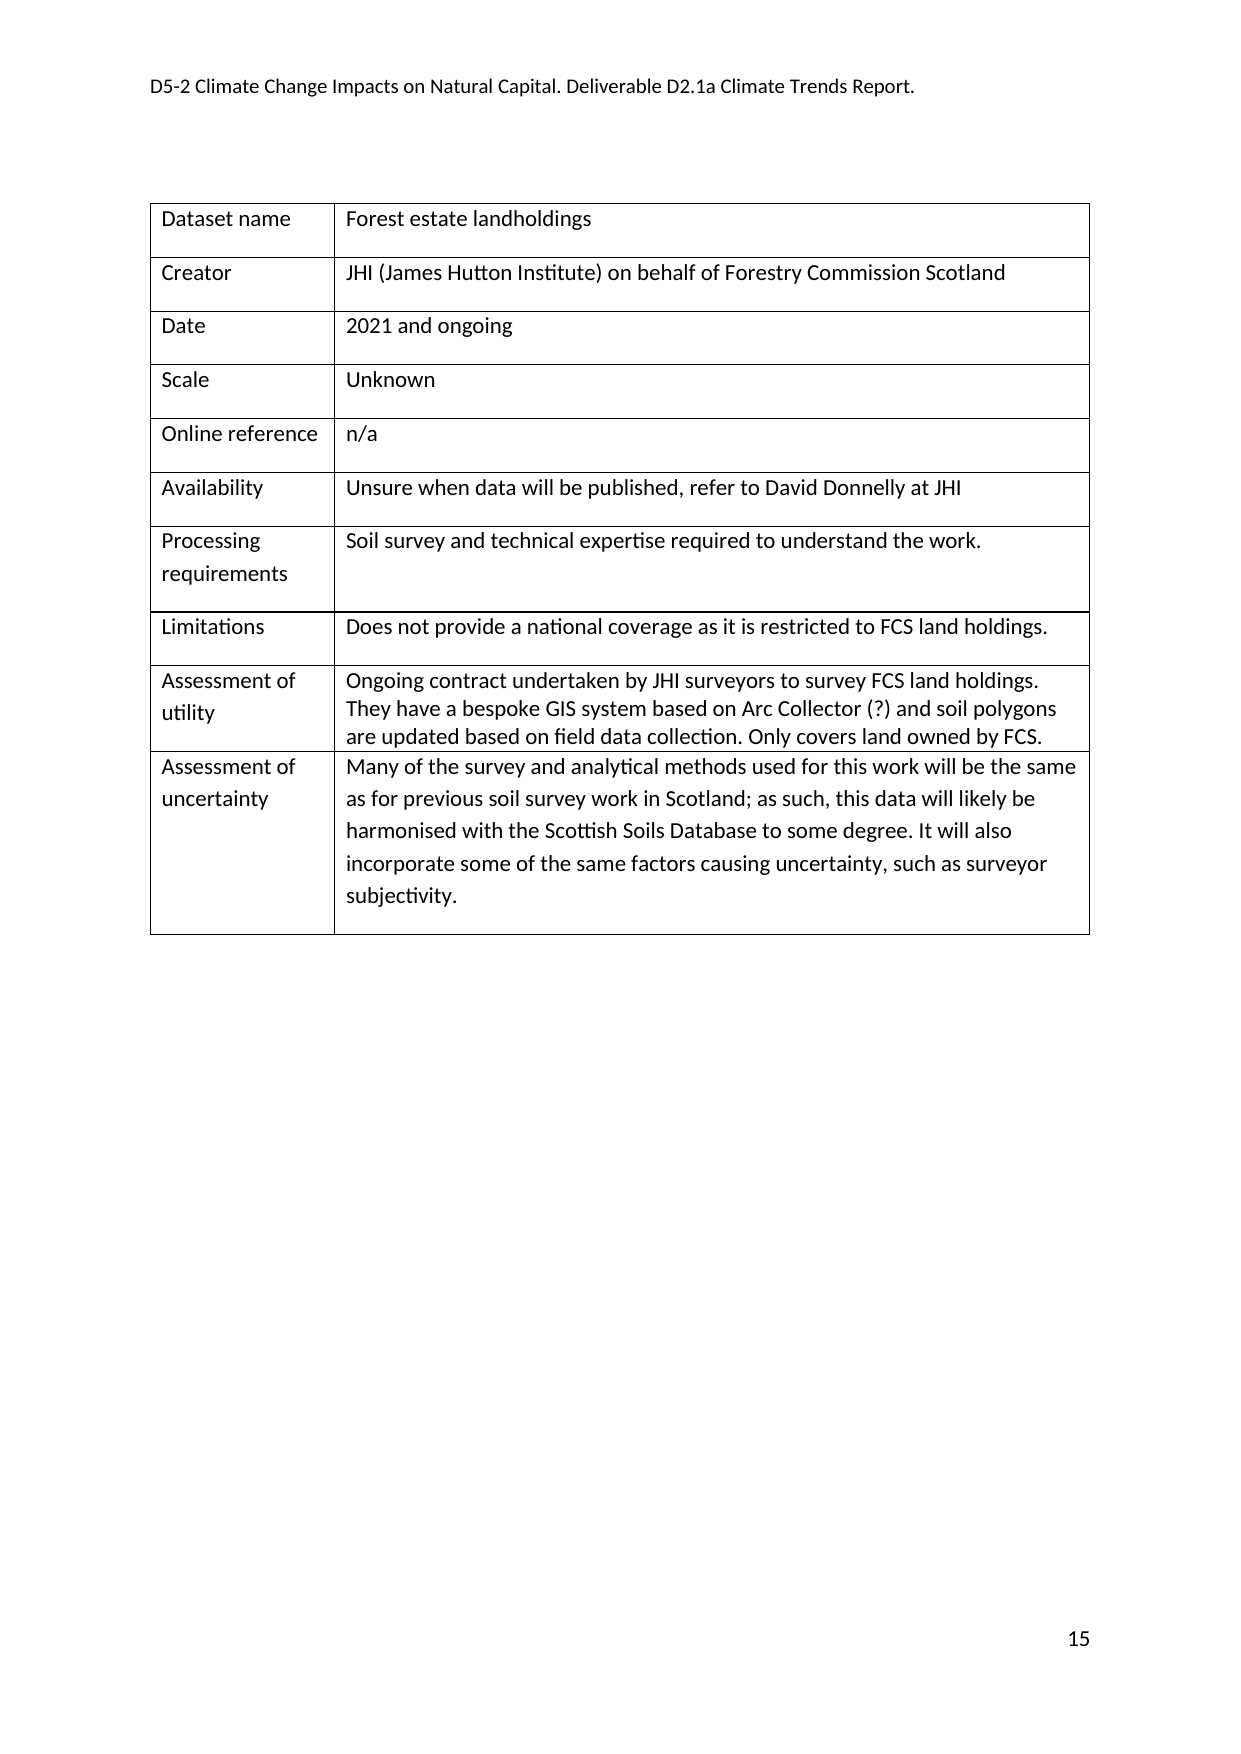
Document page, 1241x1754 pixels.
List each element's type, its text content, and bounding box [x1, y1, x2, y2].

table_cell JHI (James Hutton Institute) on behalf of Forestry Commission Scotland [335, 258, 1089, 311]
table_cell Unsure when data will be published, refer to David Donnelly at JHI [335, 473, 1089, 526]
table_cell Online reference [151, 419, 334, 472]
table_cell Unknown [335, 365, 1089, 418]
table_header Forest estate landholdings [335, 204, 1089, 257]
table_cell Soil survey and technical expertise required to understand the work. [335, 527, 1089, 611]
table_cell Limitations [151, 613, 334, 665]
table_cell Does not provide a national coverage as it is restricted to FCS land holdings. [335, 613, 1089, 665]
table_cell n/a [335, 419, 1089, 472]
table_cell 2021 and ongoing [335, 312, 1089, 364]
table_cell Assessment of uncertainty [151, 752, 334, 934]
table_cell Scale [151, 365, 334, 418]
table_cell Creator [151, 258, 334, 311]
table_header Dataset name [151, 204, 334, 257]
table_cell Ongoing contract undertaken by JHI surveyors to survey FCS land holdings. They have a bespoke GIS system based on Arc Collector (?) and soil polygons are updated based on field data collection. Only covers land owned by FCS. [335, 666, 1089, 751]
table_cell Date [151, 312, 334, 364]
table_cell Availability [151, 473, 334, 526]
table_cell Processing requirements [151, 527, 334, 611]
table_cell Assessment of utility [151, 666, 334, 751]
table_cell Many of the survey and analytical methods used for this work will be the same as for previous soil survey work in Scotland; as such, this data will likely be harmonised with the Scottish Soils Database to some degree. It will also incorporate some of the same factors causing uncertainty, such as surveyor subjectivity. [335, 752, 1089, 934]
